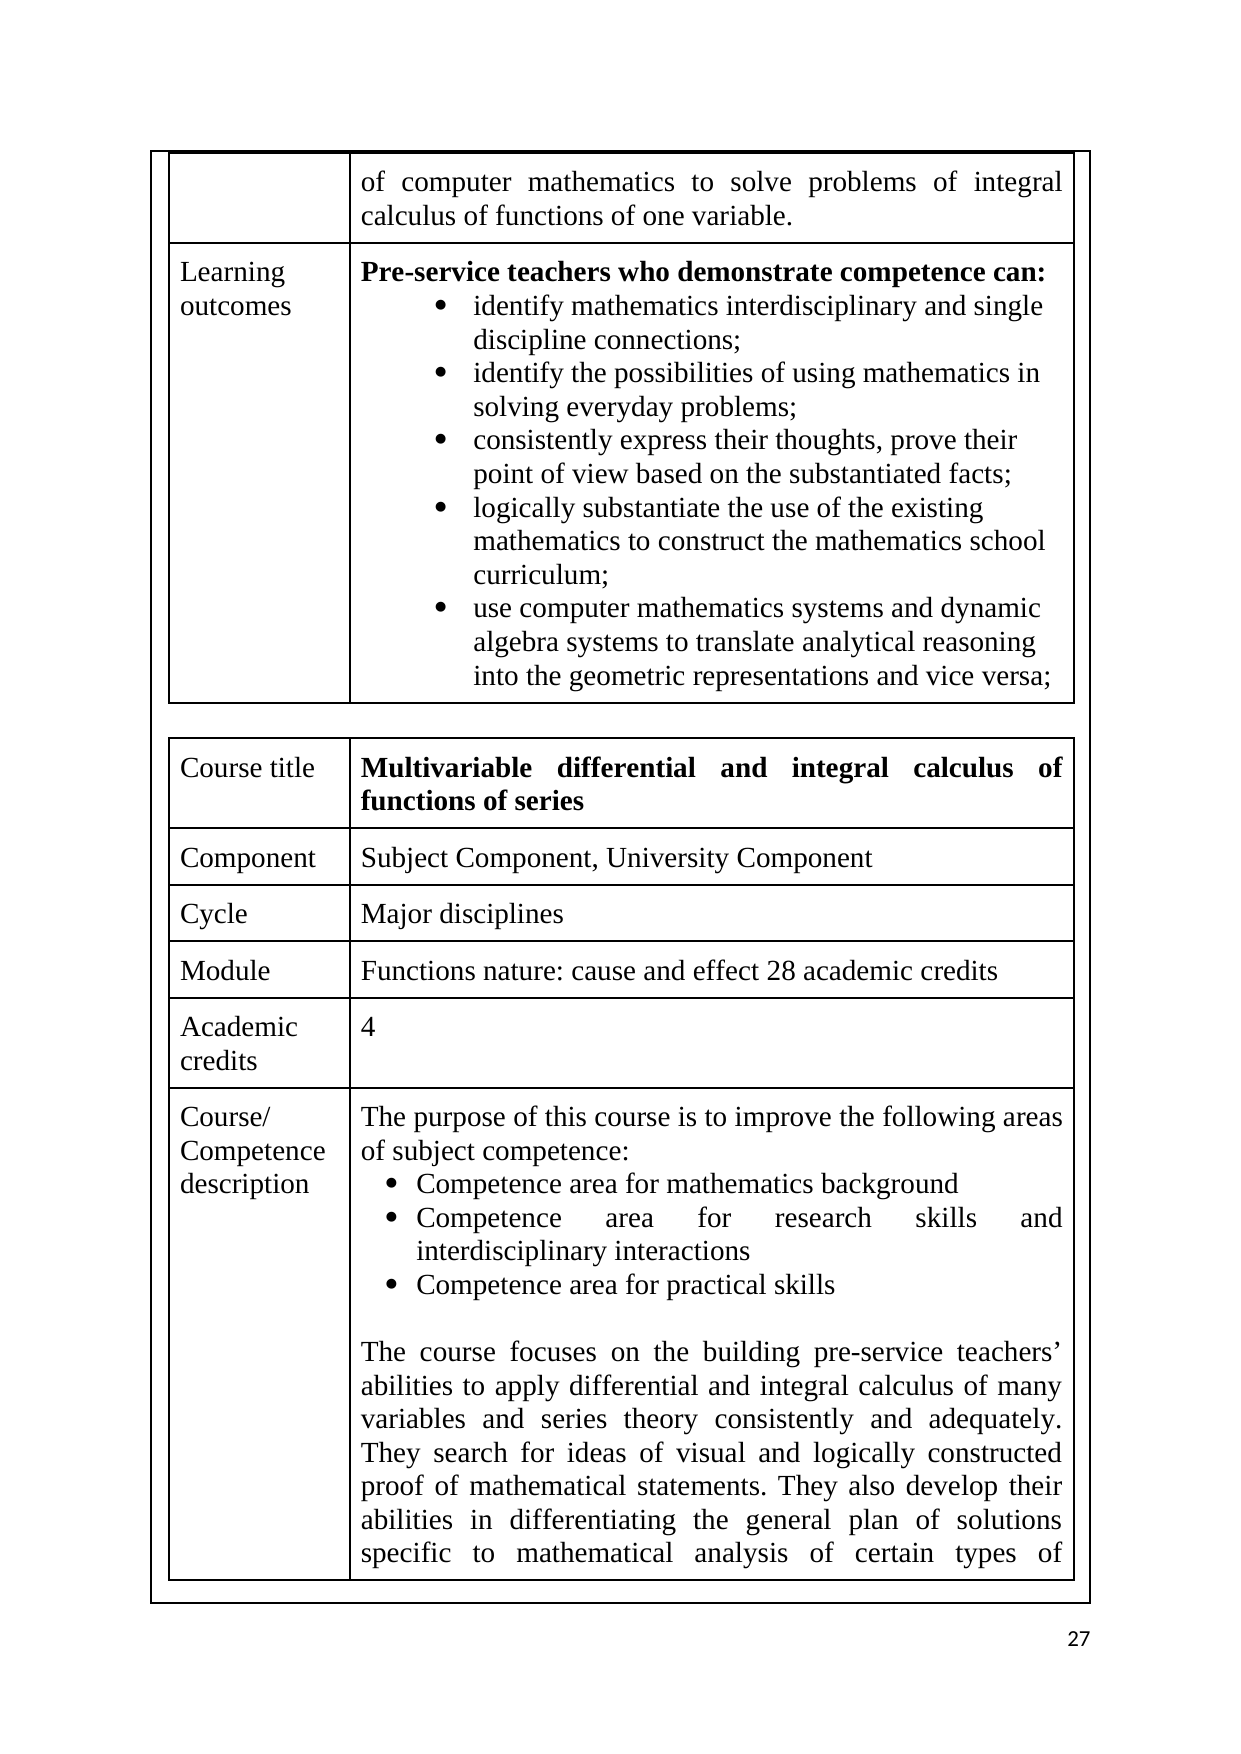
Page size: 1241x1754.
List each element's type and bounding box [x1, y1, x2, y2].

table_cell [152, 152, 1089, 1602]
